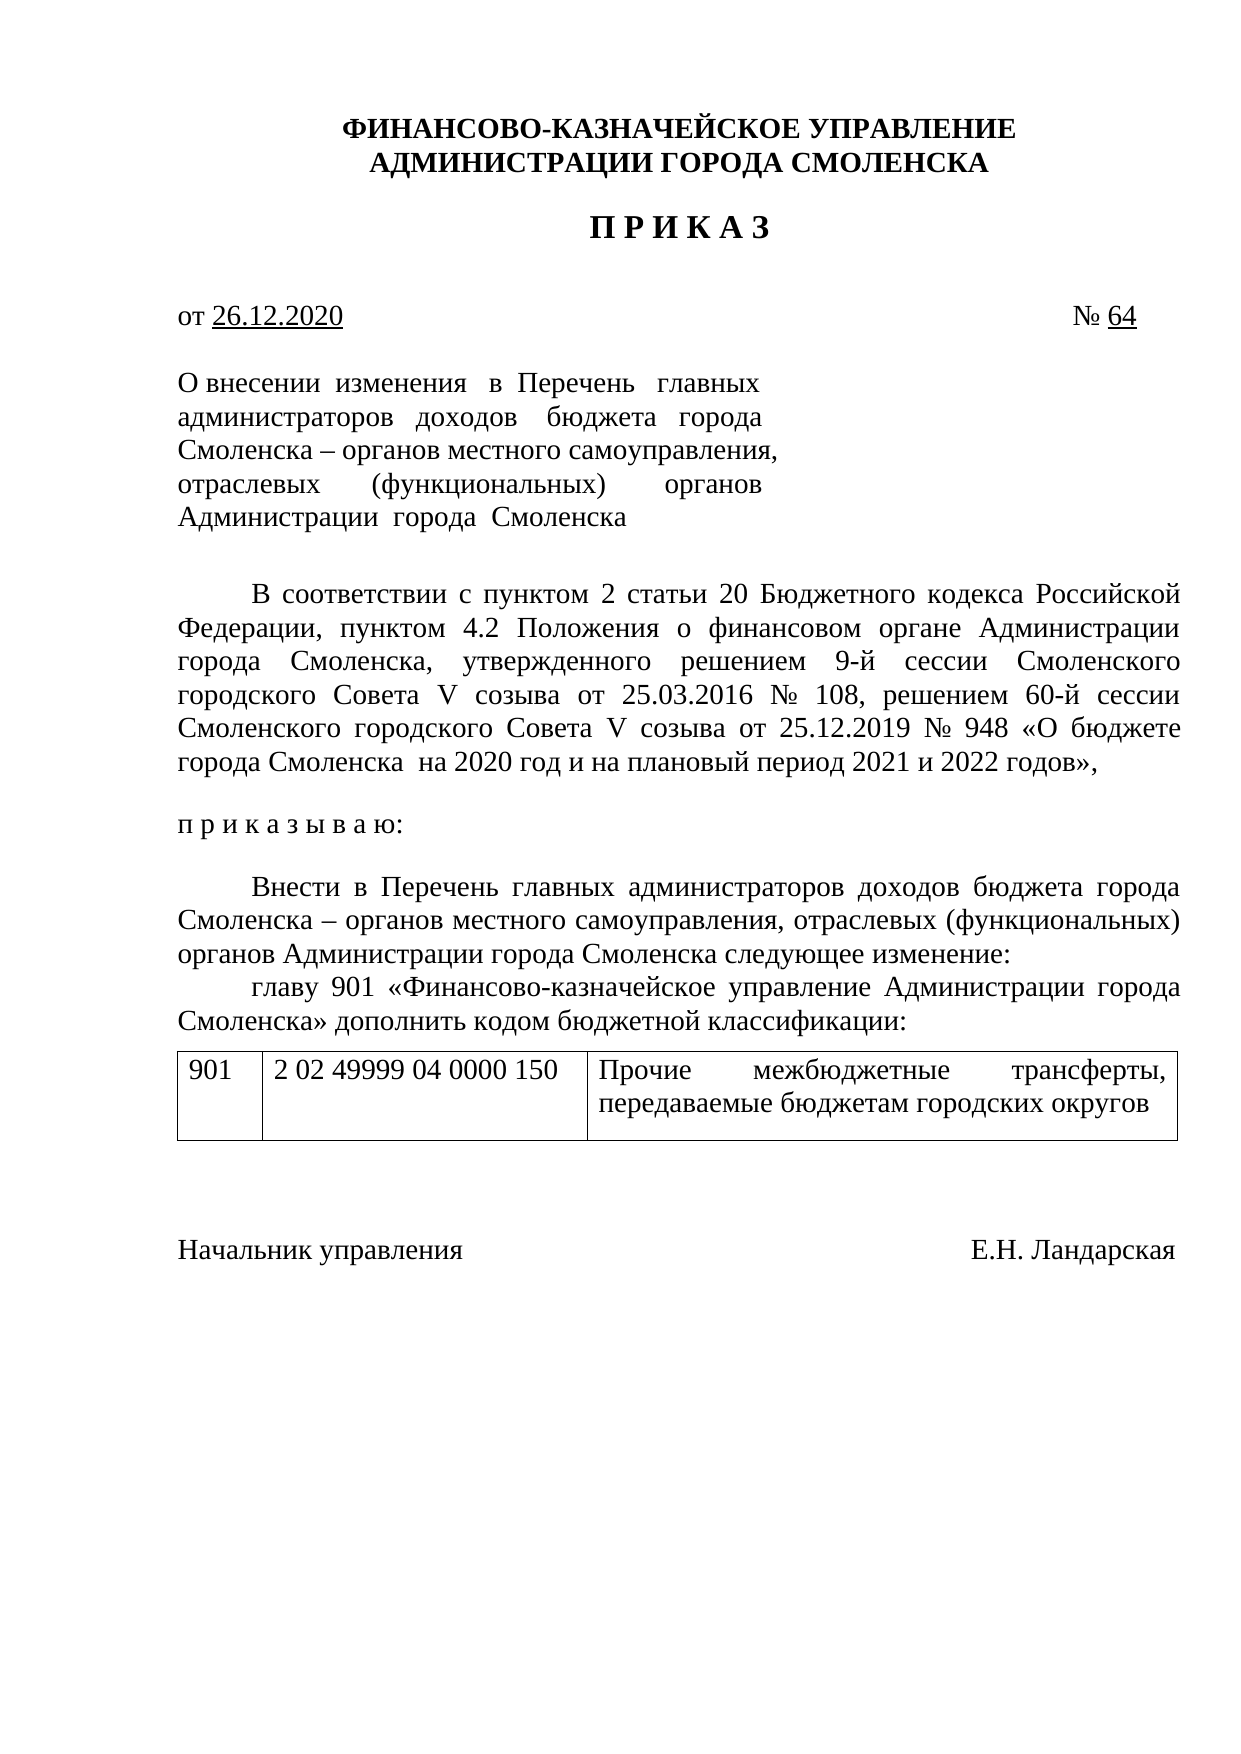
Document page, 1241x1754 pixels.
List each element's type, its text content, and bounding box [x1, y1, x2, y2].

text Начальник управления Е.Н. Ландарская [177, 1232, 1181, 1266]
text отраслевых (функциональных) органов [177, 466, 1181, 499]
text ФИНАНСОВО-КАЗНАЧЕЙСКОЕ УПРАВЛЕНИЕ [177, 111, 1181, 145]
table_header Прочие межбюджетные трансферты, передаваемые бюджетам городских округов [588, 1052, 1177, 1140]
text О внесении изменения в Перечень главных [177, 365, 1181, 399]
text главу 901 «Финансово-казначейское управление Администрации города Смоленска» дополнить кодом бюджетной классификации: [177, 969, 1181, 1036]
table_header 2 02 49999 04 0000 150 [263, 1052, 587, 1140]
text администраторов доходов бюджета города [177, 399, 1181, 432]
text Внести в Перечень главных администраторов доходов бюджета города Смоленска – органов местного самоуправления, отраслевых (функциональных) органов Администрации города Смоленска следующее изменение: [177, 869, 1181, 969]
text В соответствии с пунктом 2 статьи 20 Бюджетного кодекса Российской Федерации, пунктом 4.2 Положения о финансовом органе Администрации города Смоленска, утвержденного решением 9-й сессии Смоленского городского Совета V созыва от 25.03.2016 № 108, решением 60-й сессии Смоленского городского Совета V созыва от 25.12.2019 № 948 «О бюджете города Смоленска на 2020 год и на плановый период 2021 и 2022 годов», [177, 576, 1181, 778]
text Смоленска – органов местного самоуправления, [177, 432, 1181, 466]
text Администрации города Смоленска [177, 499, 1181, 533]
text от 26.12.2020 № 64 [177, 298, 1181, 332]
subtitle П Р И К А З [177, 207, 1181, 246]
table_header 901 [178, 1052, 262, 1140]
text п р и к а з ы в а ю: [177, 806, 1181, 840]
text АДМИНИСТРАЦИИ ГОРОДА СМОЛЕНСКА [177, 145, 1181, 178]
